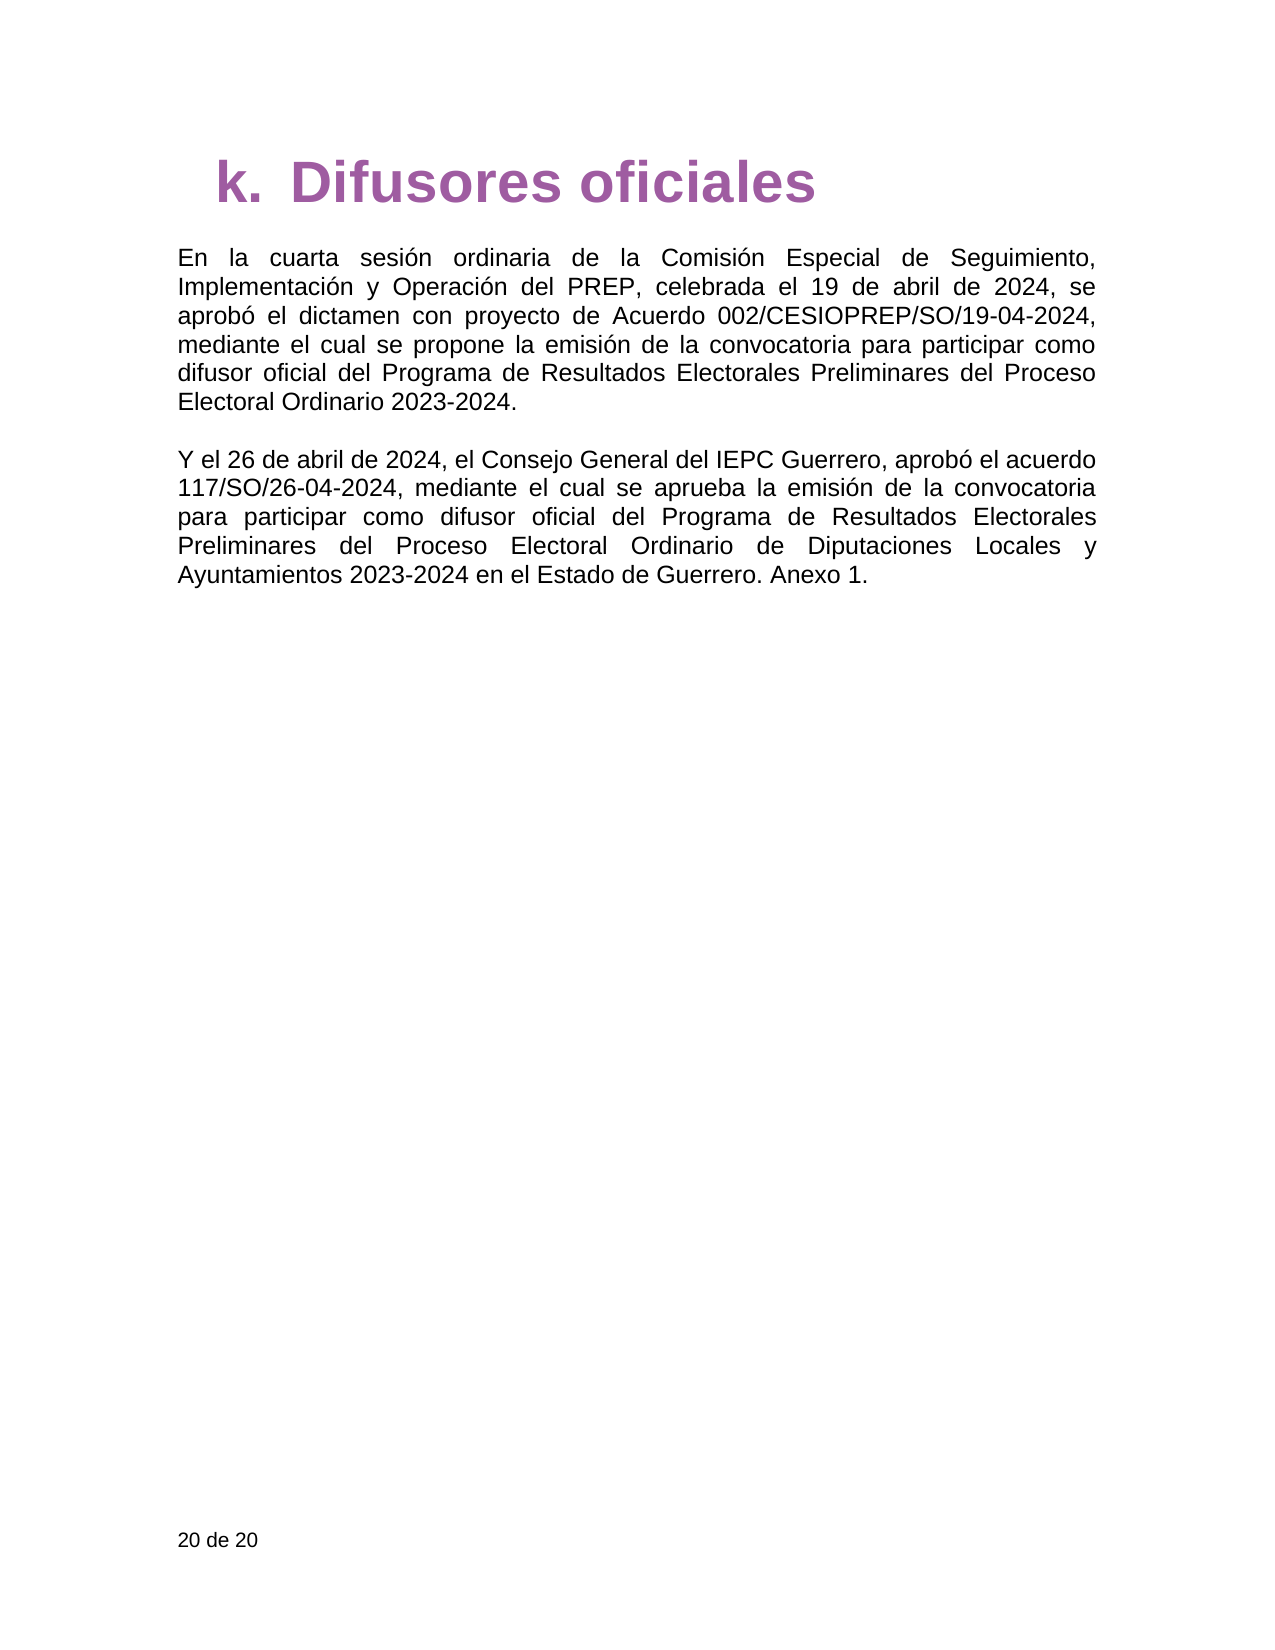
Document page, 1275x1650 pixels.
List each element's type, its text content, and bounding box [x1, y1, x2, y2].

text Y el 26 de abril de 2024, el Consejo General del IEPC Guerrero, aprobó el acuerdo 117/SO/26-04-2024, mediante el cual se aprueba la emisión de la convocatoria para participar como difusor oficial del Programa de Resultados Electorales Preliminares del Proceso Electoral Ordinario de Diputaciones Locales y Ayuntamientos 2023-2024 en el Estado de Guerrero. Anexo 1. [177, 445, 1098, 588]
list Difusores oficiales [215, 148, 1098, 215]
text En la cuarta sesión ordinaria de la Comisión Especial de Seguimiento, Implementación y Operación del PREP, celebrada el 19 de abril de 2024, se aprobó el dictamen con proyecto de Acuerdo 002/CESIOPREP/SO/19-04-2024, mediante el cual se propone la emisión de la convocatoria para participar como difusor oficial del Programa de Resultados Electorales Preliminares del Proceso Electoral Ordinario 2023-2024. [177, 243, 1098, 416]
